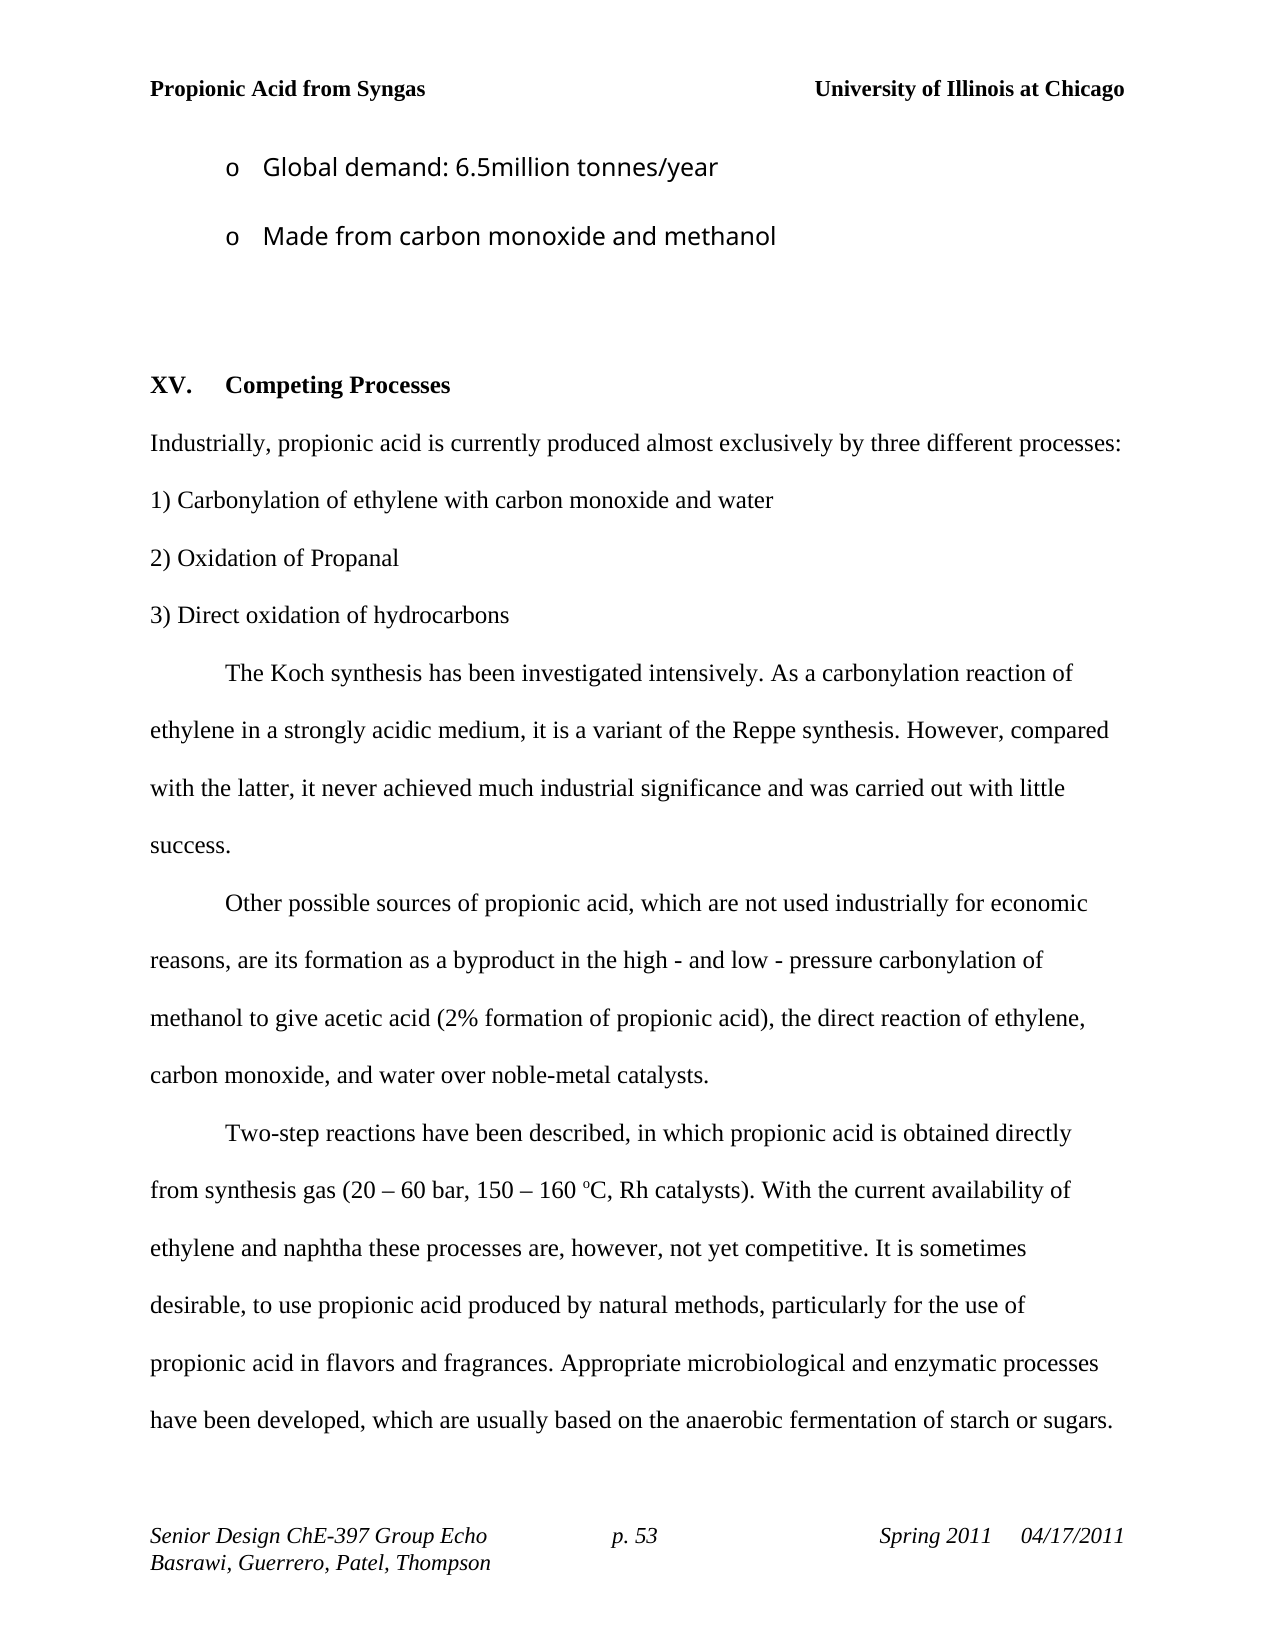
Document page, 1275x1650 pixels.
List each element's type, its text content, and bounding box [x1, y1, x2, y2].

text 2) Oxidation of Propanal [150, 543, 1125, 572]
list Made from carbon monoxide and methanol [225, 218, 1125, 253]
text The Koch synthesis has been investigated intensively. As a carbonylation reaction of ethylene in a strongly acidic medium, it is a variant of the Reppe synthesis. However, compared with the latter, it never achieved much industrial significance and was carried out with little success. [150, 658, 1125, 859]
text 3) Direct oxidation of hydrocarbons [150, 600, 1125, 629]
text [150, 1118, 1125, 1434]
text Other possible sources of propionic acid, which are not used industrially for economic reasons, are its formation as a byproduct in the high - and low - pressure carbonylation of methanol to give acetic acid (2% formation of propionic acid), the direct reaction of ethylene, carbon monoxide, and water over noble-metal catalysts. [150, 888, 1125, 1089]
text Industrially, propionic acid is currently produced almost exclusively by three different processes: [150, 428, 1125, 457]
list Global demand: 6.5million tonnes/year [225, 150, 1125, 184]
text 1) Carbonylation of ethylene with carbon monoxide and water [150, 485, 1125, 514]
list Competing Processes [150, 370, 1125, 399]
